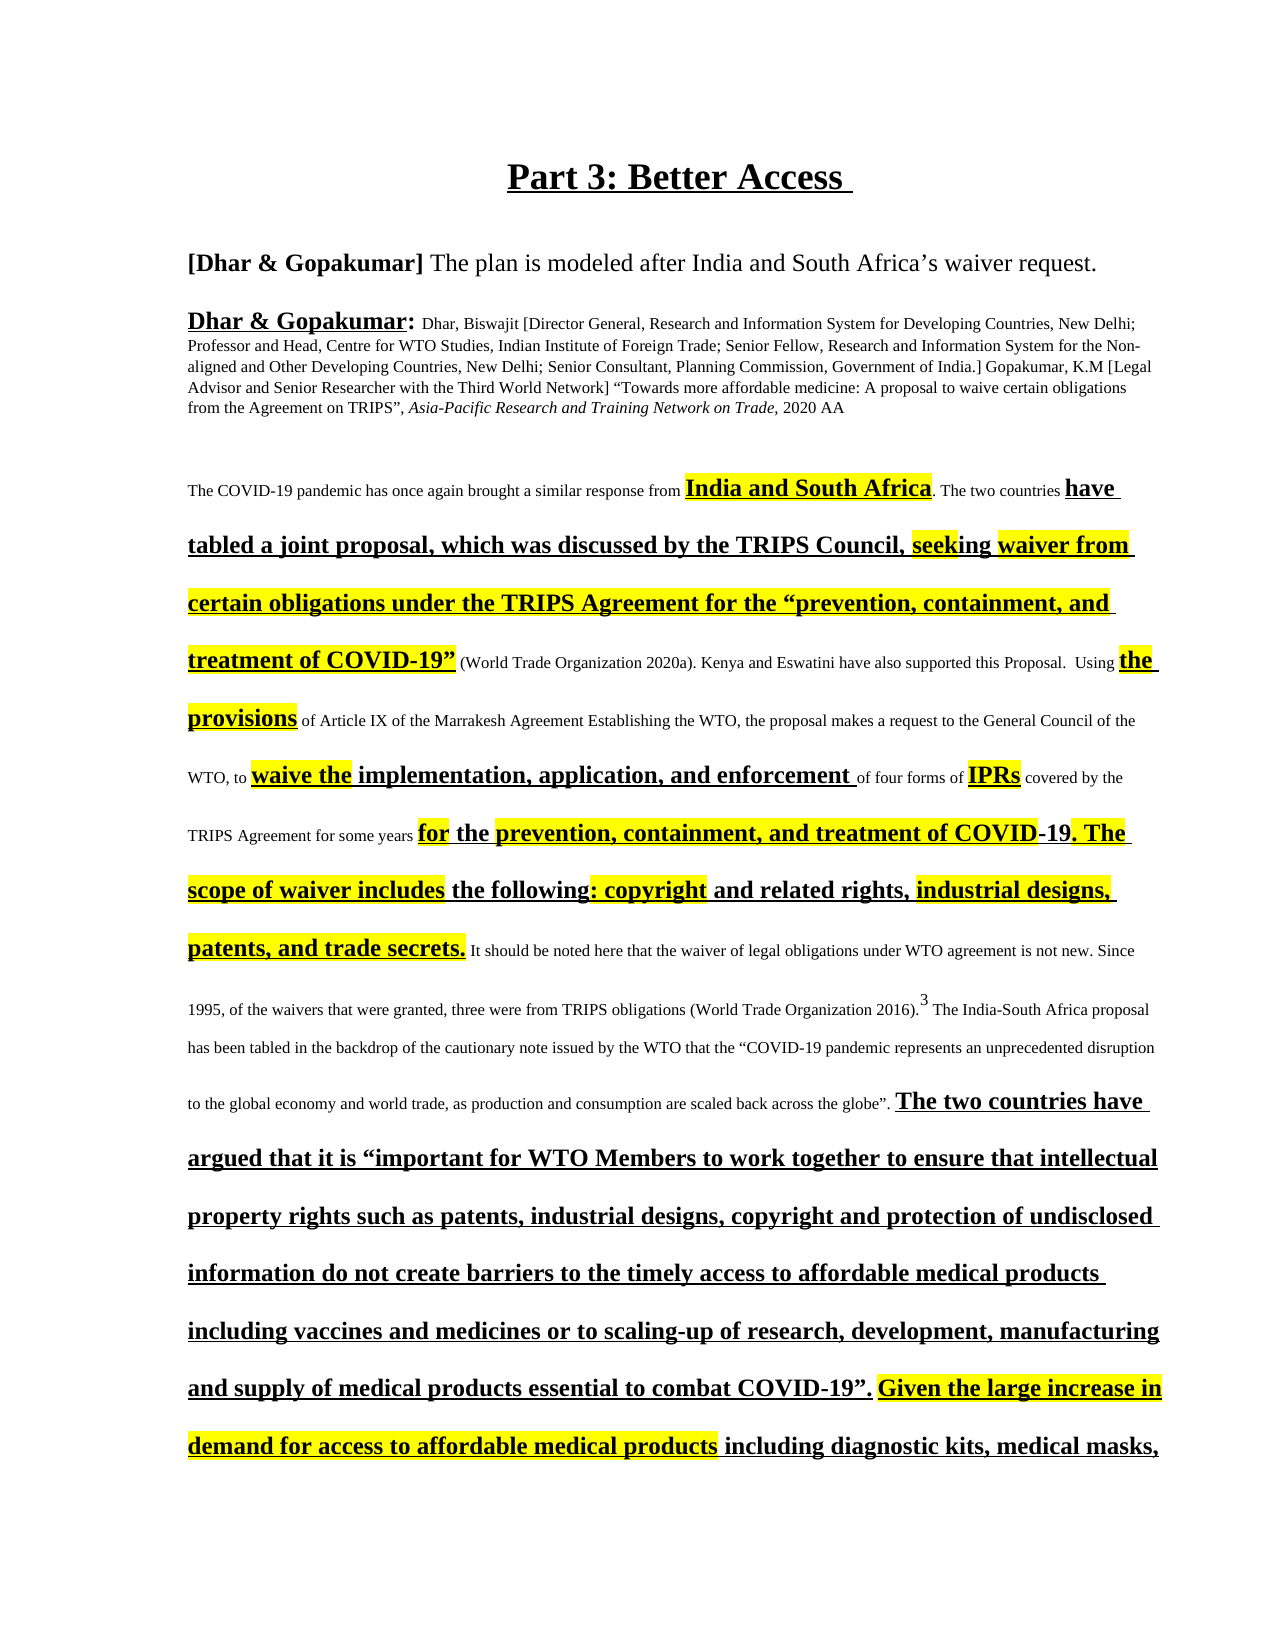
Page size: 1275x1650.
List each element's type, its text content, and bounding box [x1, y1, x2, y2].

subtitle [Dhar & Gopakumar] The plan is modeled after India and South Africa’s waiver request. [187, 248, 1162, 277]
subtitle Part 3: Better Access [187, 154, 1162, 197]
text Dhar & Gopakumar: Dhar, Biswajit [Director General, Research and Information System for Developing Countries, New Delhi; Professor and Head, Centre for WTO Studies, Indian Institute of Foreign Trade; Senior Fellow, Research and Information System for the Non-aligned and Other Developing Countries, New Delhi; Senior Consultant, Planning Commission, Government of India.] Gopakumar, K.M [Legal Advisor and Senior Researcher with the Third World Network] “Towards more affordable medicine: A proposal to waive certain obligations from the Agreement on TRIPS”, Asia-Pacific Research and Training Network on Trade, 2020 AA [187, 306, 1162, 417]
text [187, 473, 1162, 1460]
